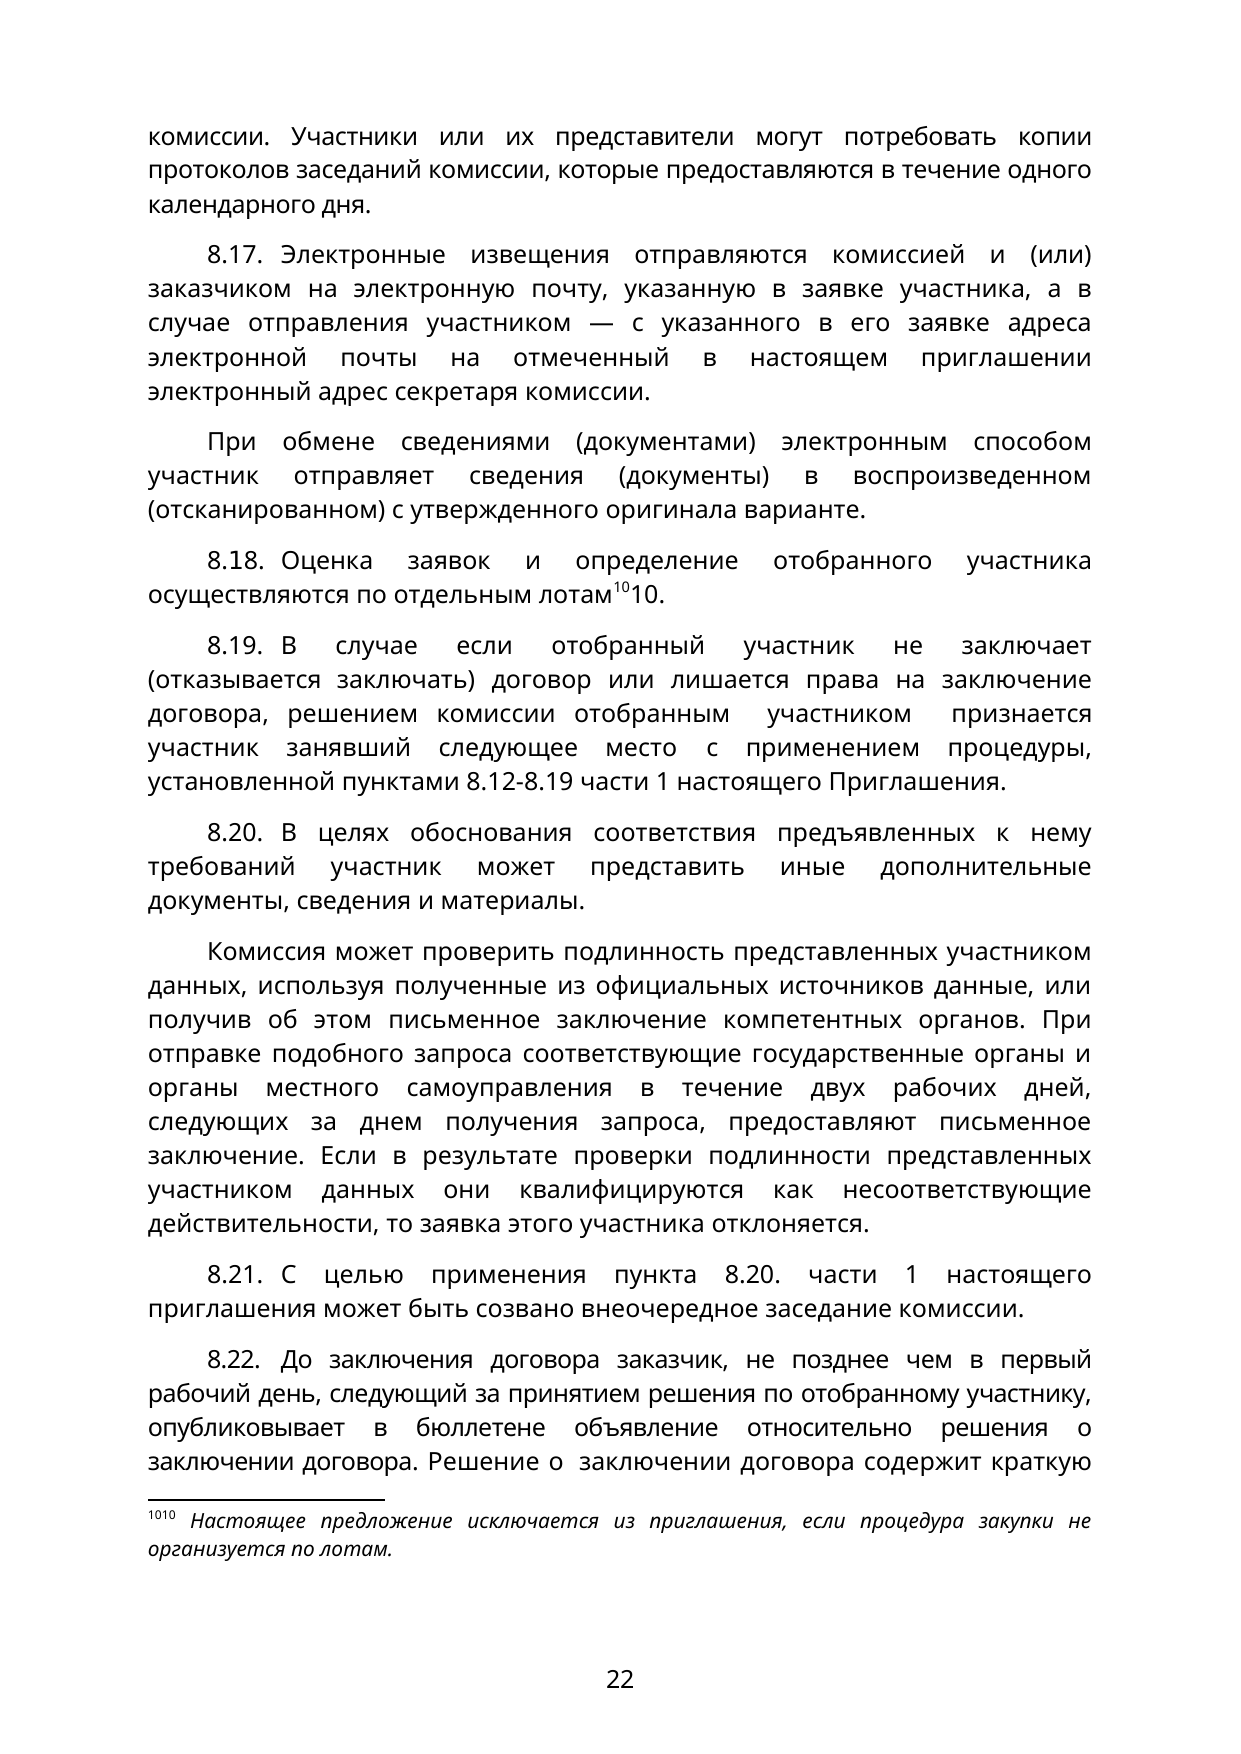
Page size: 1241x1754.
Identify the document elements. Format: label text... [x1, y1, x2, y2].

text 8.20. В целях обоснования соответствия предъявленных к нему требований участник может представить иные дополнительные документы, сведения и материалы. [148, 815, 1092, 917]
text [148, 118, 1092, 220]
text 8.18. Оценка заявок и определение отобранного участника осуществляются по отдельным лотам10. [148, 543, 1092, 611]
text 8.17. Электронные извещения отправляются комиссией и (или) заказчиком на электронную почту, указанную в заявке участника, а в случае отправления участником — с указанного в его заявке адреса электронной почты на отмеченный в настоящем приглашении электронный адрес секретаря комиссии. [148, 237, 1092, 407]
text При обмене сведениями (документами) электронным способом участник отправляет сведения (документы) в воспроизведенном (отсканированном) с утвержденного оригинала варианте. [148, 424, 1092, 526]
text 8.21. С целью применения пункта 8.20. части 1 настоящего приглашения может быть созвано внеочередное заседание комиссии. [148, 1257, 1092, 1325]
text Комиссия может проверить подлинность представленных участником данных, используя полученные из официальных источников данные, или получив об этом письменное заключение компетентных органов. При отправке подобного запроса соответствующие государственные органы и органы местного самоуправления в течение двух рабочих дней, следующих за днем получения запроса, предоставляют письменное заключение. Если в результате проверки подлинности представленных участником данных они квалифицируются как несоответствующие действительности, то заявка этого участника отклоняется. [148, 934, 1092, 1240]
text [148, 1342, 1092, 1478]
text 8.19. В случае если отобранный участник не заключает (отказывается заключать) договор или лишается права на заключение договора, решением комиссии отобранным участником признается участник занявший следующее место с применением процедуры, установленной пунктами 8.12-8.19 части 1 настоящего Приглашения. [148, 628, 1092, 798]
